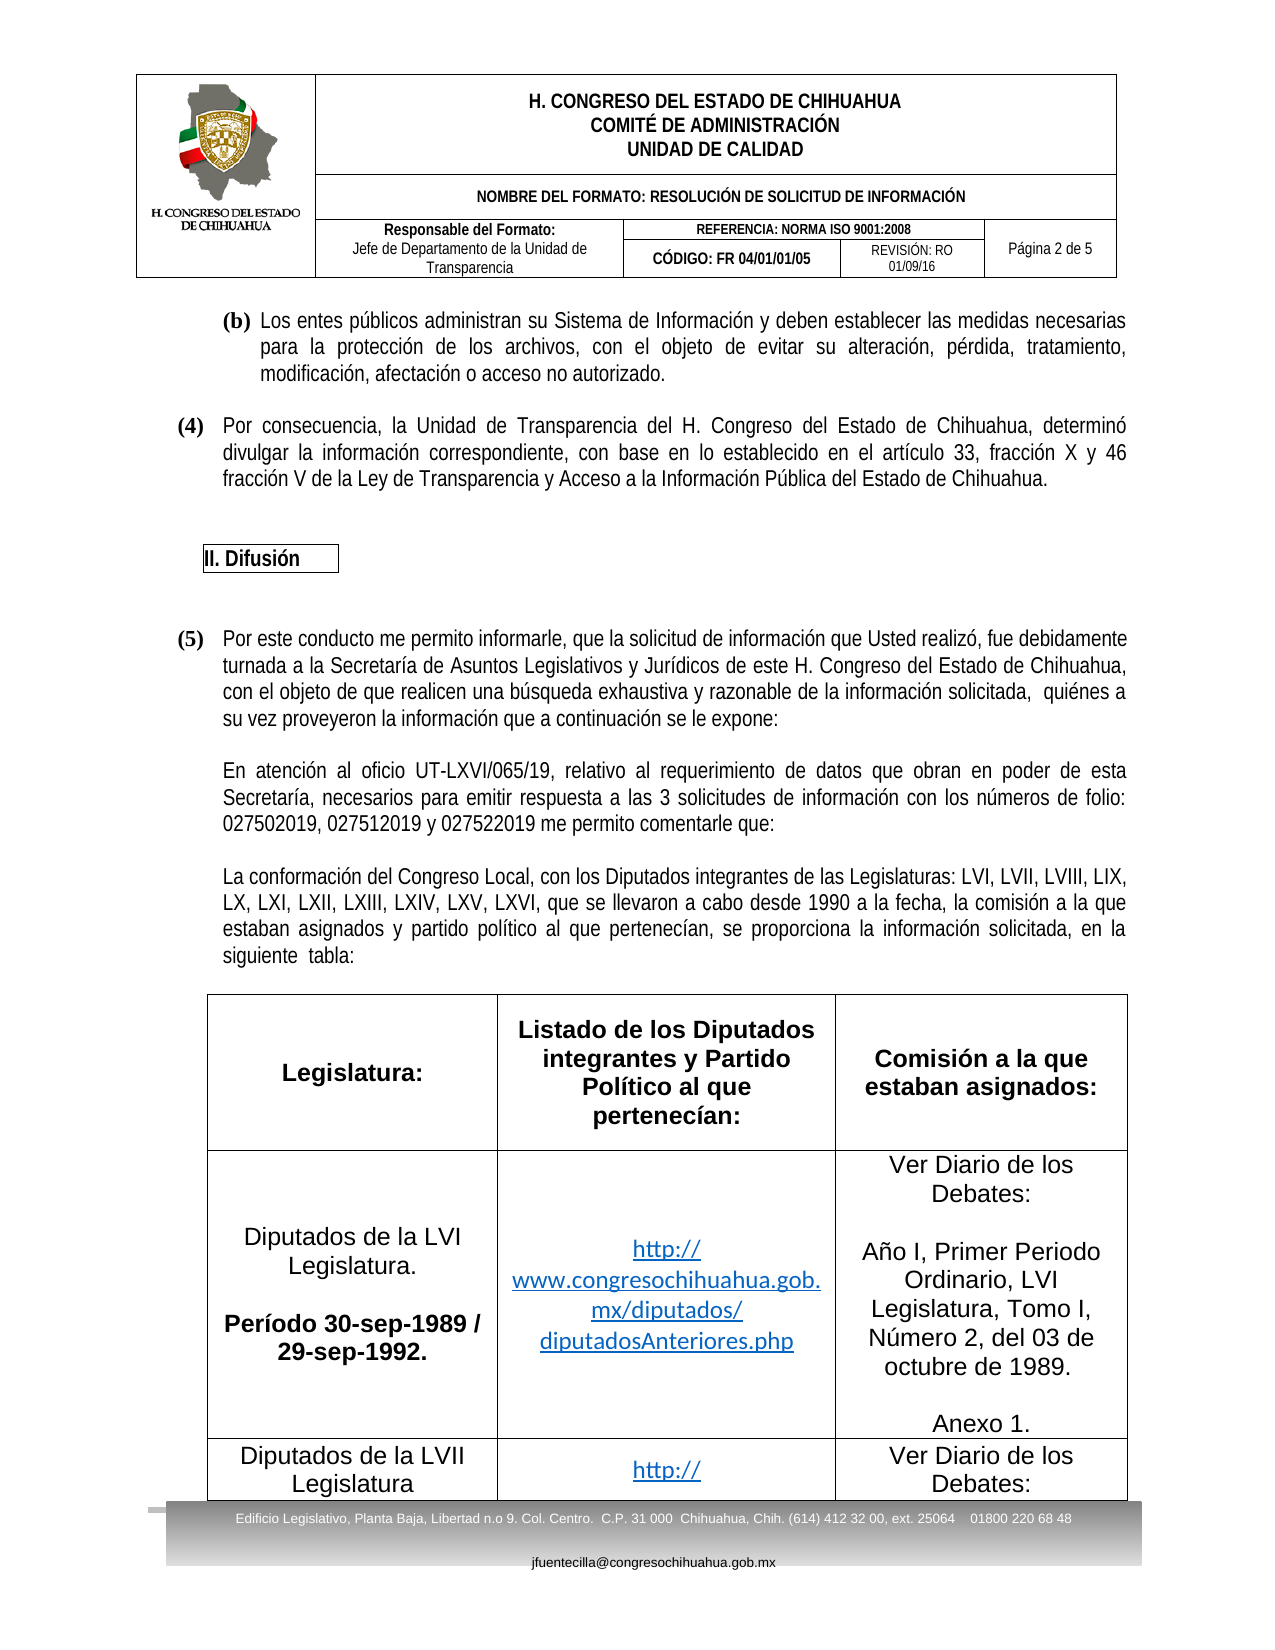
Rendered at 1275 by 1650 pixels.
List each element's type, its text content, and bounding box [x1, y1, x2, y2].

picture [142, 75, 310, 242]
list Por consecuencia, la Unidad de Transparencia del H. Congreso del Estado de Chihuahua, determinó divulgar la información correspondiente, con base en lo establecido en el artículo 33, fracción X y 46 fracción V de la Ley de Transparencia y Acceso a la Información Pública del Estado de Chihuahua. [204, 412, 1127, 491]
table_cell Ver Diario de los Debates: Año I, Primer Periodo Ordinario, LVII Legislatura, Tomo I, Número 2, del 08 de octubre de 1992. Anexo 2. [836, 1439, 1127, 1500]
table_cell Ver Diario de los Debates: Año I, Primer Periodo Ordinario, LVI Legislatura, Tomo I, Número 2, del 03 de octubre de 1989. Anexo 1. [836, 1151, 1127, 1438]
table_cell http://www.congresochihuahua.gob.mx/diputados/diputadosAnteriores.php [498, 1151, 835, 1438]
table_header II. Difusión [204, 545, 338, 572]
text En atención al oficio UT-LXVI/065/19, relativo al requerimiento de datos que obran en poder de esta Secretaría, necesarios para emitir respuesta a las 3 solicitudes de información con los números de folio: 027502019, 027512019 y 027522019 me permito comentarle que: [223, 757, 1127, 836]
table_cell Diputados de la LVI Legislatura. Período 30-sep-1989 / 29-sep-1992. [208, 1151, 497, 1438]
table_cell http://www.congresochihuahua.gob.mx/diputados/diputadosAnteriores.php [498, 1439, 835, 1500]
table_header Comisión a la que estaban asignados: [836, 995, 1127, 1149]
table_header Listado de los Diputados integrantes y Partido Político al que pertenecían: [498, 995, 835, 1149]
list Por este conducto me permito informarle, que la solicitud de información que Usted realizó, fue debidamente turnada a la Secretaría de Asuntos Legislativos y Jurídicos de este H. Congreso del Estado de Chihuahua, con el objeto de que realicen una búsqueda exhaustiva y razonable de la información solicitada, quiénes a su vez proveyeron la información que a continuación se le expone: [204, 625, 1127, 731]
table_cell Diputados de la LVII Legislatura Período 30-sep-1992 / 29-sep-1995 [208, 1439, 497, 1500]
text La conformación del Congreso Local, con los Diputados integrantes de las Legislaturas: LVI, LVII, LVIII, LIX, LX, LXI, LXII, LXIII, LXIV, LXV, LXVI, que se llevaron a cabo desde 1990 a la fecha, la comisión a la que estaban asignados y partido político al que pertenecían, se proporciona la información solicitada, en la siguiente tabla: [223, 863, 1127, 968]
table_header Legislatura: [208, 995, 497, 1149]
list Los entes públicos administran su Sistema de Información y deben establecer las medidas necesarias para la protección de los archivos, con el objeto de evitar su alteración, pérdida, tratamiento, modificación, afectación o acceso no autorizado. [223, 307, 1127, 386]
